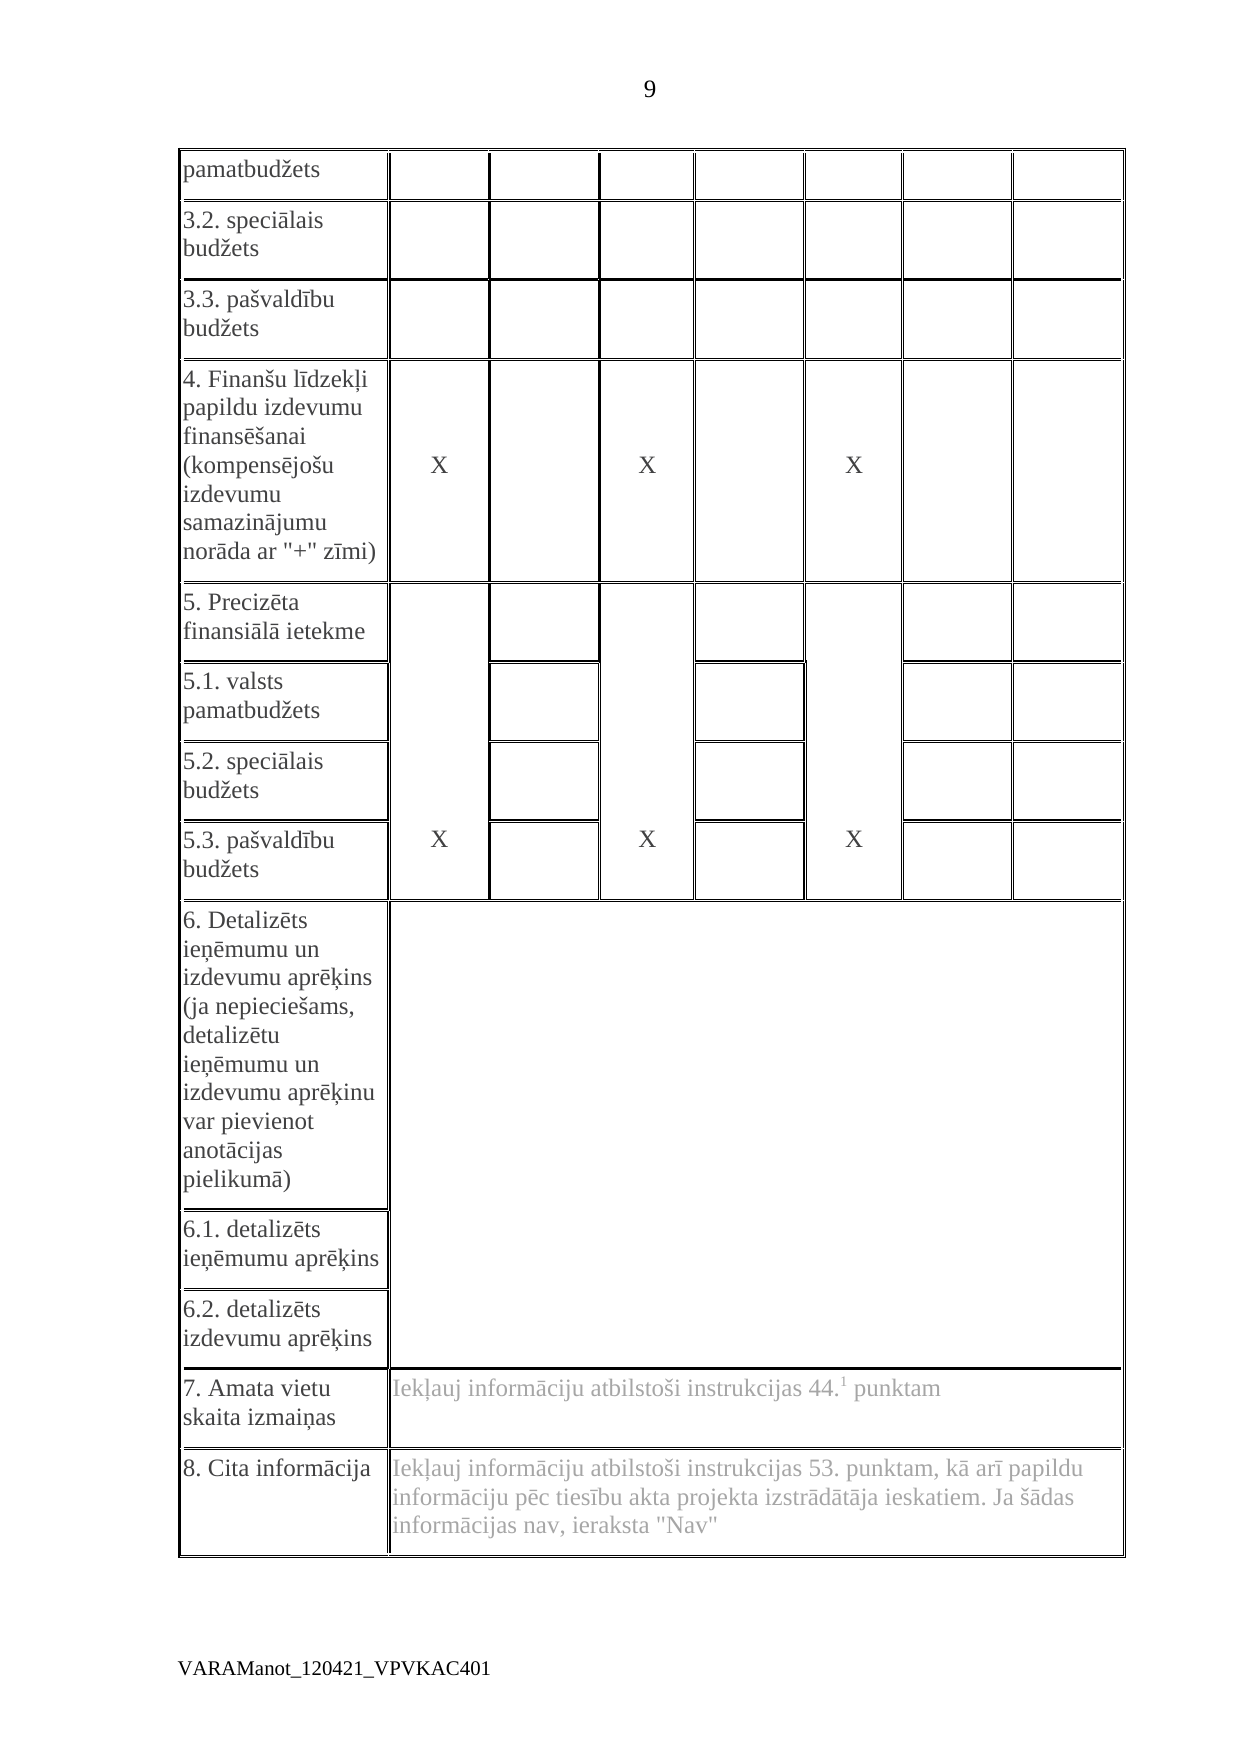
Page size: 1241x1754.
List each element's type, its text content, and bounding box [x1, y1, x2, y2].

table_cell [904, 664, 1011, 739]
table_cell [1014, 278, 1124, 357]
table_cell [1014, 660, 1123, 739]
table_cell [1014, 740, 1123, 819]
table_cell [489, 149, 599, 198]
table_cell 5.3. pašvaldību budžets [181, 819, 388, 898]
table_cell 6.2. detalizēts izdevumu aprēķins [181, 1288, 388, 1367]
table_cell [491, 823, 598, 898]
table_cell [391, 202, 488, 278]
table_cell [389, 149, 489, 198]
table_cell [904, 584, 1011, 660]
table_cell [904, 823, 1011, 898]
table_cell Iekļauj informāciju atbilstoši instrukcijas 53. punktam, kā arī papildu informāciju pēc tiesību akta projekta izstrādātāja ieskatiem. Ja šādas informācijas nav, ieraksta "Nav" [389, 1446, 1123, 1555]
table_cell X [601, 361, 693, 581]
table_cell [695, 151, 805, 198]
table_cell [696, 584, 803, 660]
table_cell 6. Detalizēts ieņēmumu un izdevumu aprēķins (ja nepieciešams, detalizētu ieņēmumu un izdevumu aprēķinu var pievienot anotācijas pielikumā) [181, 899, 387, 1208]
table_cell [904, 361, 1011, 581]
table_cell [1013, 151, 1123, 198]
table_cell 7. Amata vietu skaita izmaiņas [181, 1367, 387, 1446]
table_cell 5.2. speciālais budžets [181, 740, 388, 819]
table_cell [903, 151, 1013, 198]
table_cell [806, 202, 901, 278]
table_cell 4. Finanšu līdzekļi papildu izdevumu finansēšanai (kompensējošu izdevumu samazinājumu norāda ar "+" zīmi) [181, 358, 387, 581]
table_cell [806, 281, 901, 357]
table_cell X [806, 584, 901, 898]
table_cell [696, 823, 803, 898]
table_cell X [391, 361, 488, 581]
table_cell 3.2. speciālais budžets [181, 199, 387, 278]
table_cell 3.3. pašvaldību budžets [180, 278, 387, 357]
table_cell [696, 664, 803, 739]
table_cell X [601, 584, 693, 898]
table_cell [599, 151, 695, 198]
table_cell [1014, 819, 1123, 898]
table_cell [805, 151, 903, 198]
table_cell 5. Precizēta finansiālā ietekme [180, 581, 389, 660]
table_cell [491, 584, 598, 660]
table_cell X [806, 361, 901, 581]
table_cell [491, 743, 598, 819]
table_cell [696, 361, 803, 581]
table_cell [391, 899, 1123, 1367]
table_cell [904, 202, 1011, 278]
table_cell [1013, 581, 1124, 660]
table_cell [904, 281, 1011, 357]
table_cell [180, 149, 389, 198]
table_cell [491, 281, 598, 357]
table_cell [491, 202, 598, 278]
table_cell Iekļauj informāciju atbilstoši instrukcijas 44.1 punktam [391, 1367, 1123, 1446]
table_cell [696, 281, 803, 357]
table_cell [904, 743, 1011, 819]
table_cell 6.1. detalizēts ieņēmumu aprēķins [181, 1208, 389, 1287]
table_cell [601, 202, 693, 278]
table_cell 8. Cita informācija [181, 1446, 389, 1555]
table_cell [491, 664, 598, 739]
table_cell X [391, 584, 488, 898]
table_cell [696, 743, 803, 819]
table_cell [391, 281, 488, 357]
table_cell [696, 202, 803, 278]
table_cell [601, 281, 693, 357]
table_cell [1014, 199, 1123, 278]
table_cell [1014, 358, 1123, 581]
table_cell [491, 361, 598, 581]
table_cell 5.1. valsts pamatbudžets [181, 660, 389, 739]
